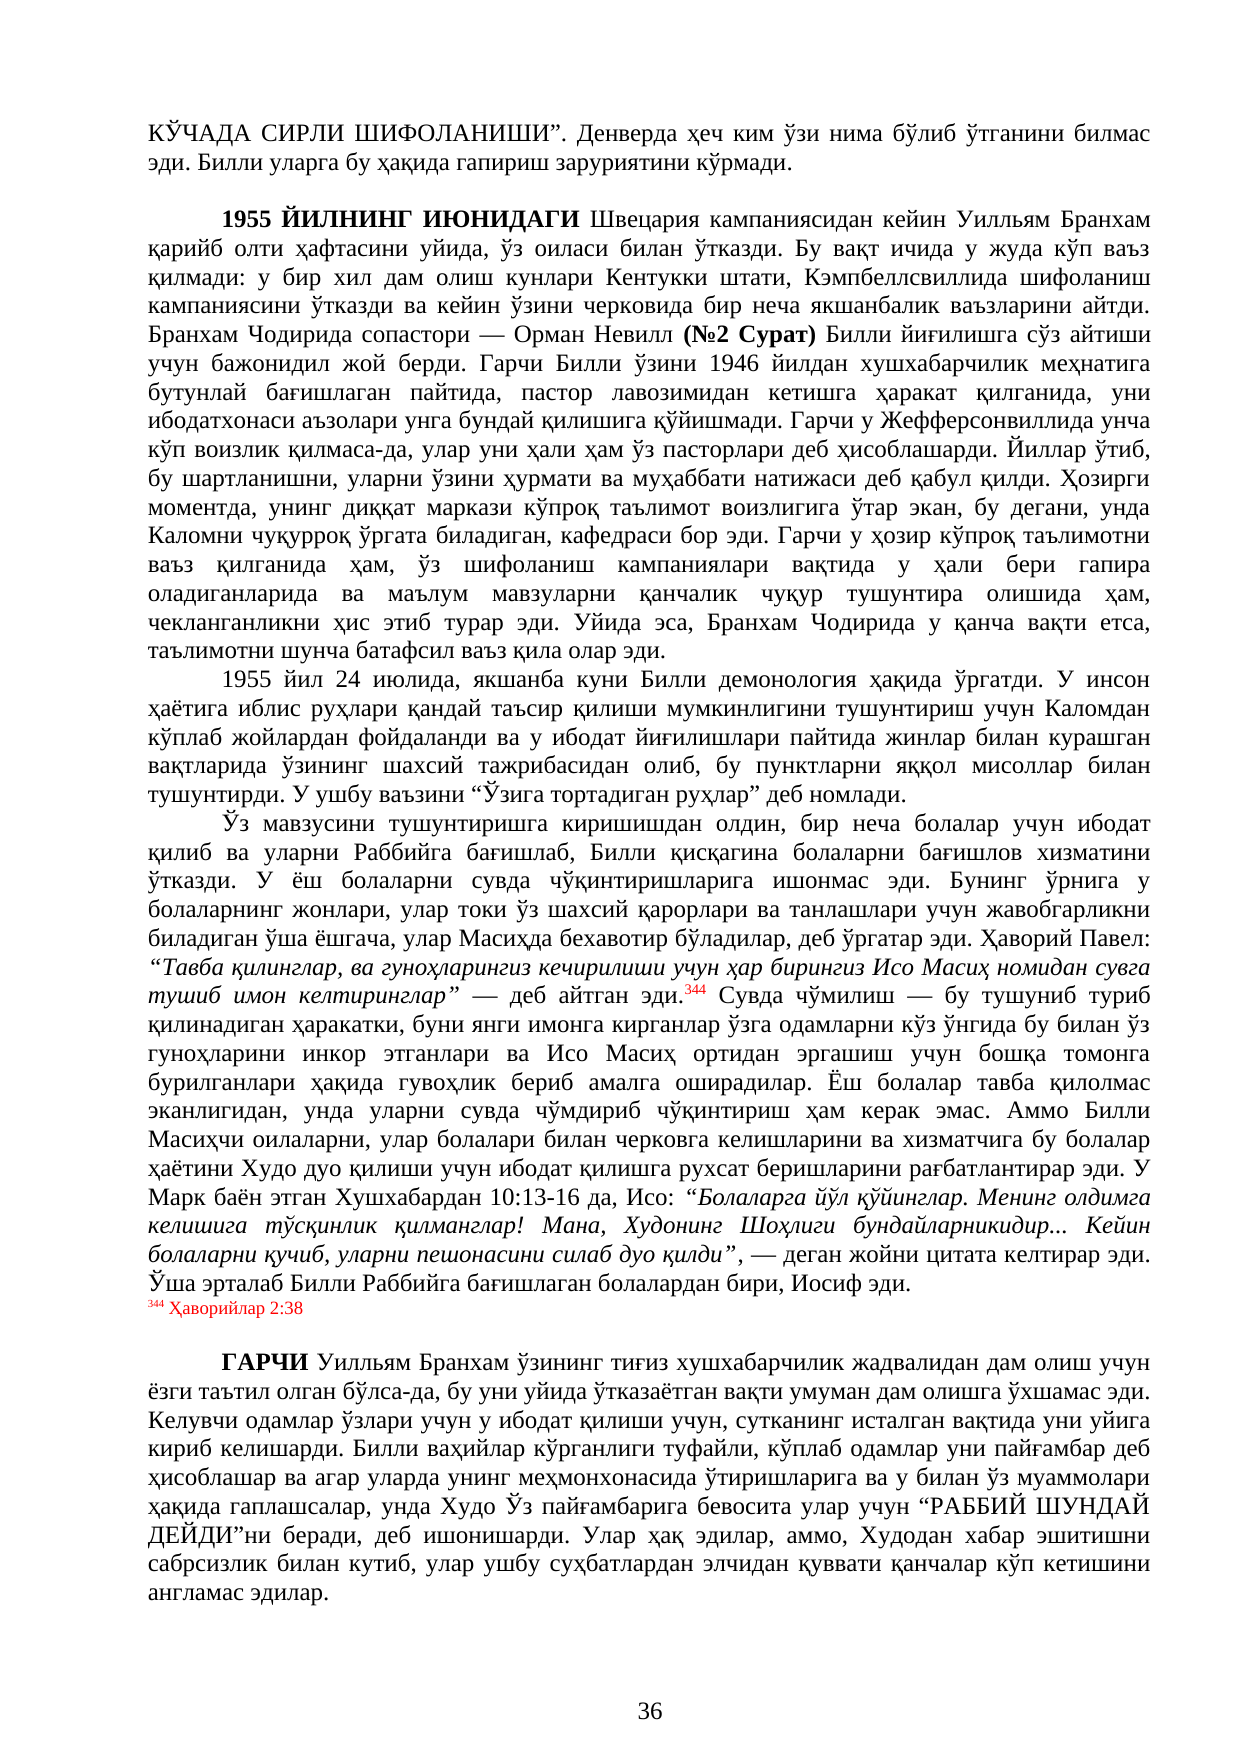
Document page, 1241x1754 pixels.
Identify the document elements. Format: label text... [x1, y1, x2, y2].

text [148, 118, 1152, 176]
text 344 Ҳаворийлар 2:38 [148, 1297, 1152, 1318]
text 1955 ЙИЛНИНГ ИЮНИДАГИ Швецария кампаниясидан кейин Уилльям Бранхам қарийб олти ҳафтасини уйида, ўз оиласи билан ўтказди. Бу вақт ичида у жуда кўп ваъз қилмади: у бир хил дам олиш кунлари Кентукки штати, Кэмпбеллсвиллида шифоланиш кампаниясини ўтказди ва кейин ўзини черковида бир неча якшанбалик ваъзларини айтди. Бранхам Чодирида сопастори ― Орман Невилл (№2 Сурат) Билли йиғилишга сўз айтиши учун бажонидил жой берди. Гарчи Билли ўзини 1946 йилдан хушхабарчилик меҳнатига бутунлай бағишлаган пайтида, пастор лавозимидан кетишга ҳаракат қилганида, уни ибодатхонаси аъзолари унга бундай қилишига қўйишмади. Гарчи у Жефферсонвиллида унча кўп воизлик қилмаса-да, улар уни ҳали ҳам ўз пасторлари деб ҳисоблашарди. Йиллар ўтиб, бу шартланишни, уларни ўзини ҳурмати ва муҳаббати натижаси деб қабул қилди. Ҳозирги моментда, унинг диққат маркази кўпроқ таълимот воизлигига ўтар экан, бу дегани, унда Каломни чуқурроқ ўргата биладиган, кафедраси бор эди. Гарчи у ҳозир кўпроқ таълимотни ваъз қилганида ҳам, ўз шифоланиш кампаниялари вақтида у ҳали бери гапира оладиганларида ва маълум мавзуларни қанчалик чуқур тушунтира олишида ҳам, чекланганликни ҳис этиб турар эди. Уйида эса, Бранхам Чодирида у қанча вақти етса, таълимотни шунча батафсил ваъз қила олар эди. [148, 204, 1152, 664]
text 1955 йил 24 июлида, якшанба куни Билли демонология ҳақида ўргатди. У инсон ҳаётига иблис руҳлари қандай таъсир қилиши мумкинлигини тушунтириш учун Каломдан кўплаб жойлардан фойдаланди ва у ибодат йиғилишлари пайтида жинлар билан курашган вақтларида ўзининг шахсий тажрибасидан олиб, бу пунктларни яққол мисоллар билан тушунтирди. У ушбу ваъзини “Ўзига тортадиган руҳлар” деб номлади. [148, 664, 1152, 808]
text Ўз мавзусини тушунтиришга киришишдан олдин, бир неча болалар учун ибодат қилиб ва уларни Раббийга бағишлаб, Билли қисқагина болаларни бағишлов хизматини ўтказди. У ёш болаларни сувда чўқинтиришларига ишонмас эди. Бунинг ўрнига у болаларнинг жонлари, улар токи ўз шахсий қарорлари ва танлашлари учун жавобгарликни биладиган ўша ёшгача, улар Масиҳда бехавотир бўладилар, деб ўргатар эди. Ҳаворий Павел: “Тавба қилинглар, ва гуноҳларингиз кечирилиши учун ҳар бирингиз Исо Масиҳ номидан сувга тушиб имон келтиринглар” ― деб айтган эди.344 Сувда чўмилиш ― бу тушуниб туриб қилинадиган ҳаракатки, буни янги имонга кирганлар ўзга одамларни кўз ўнгида бу билан ўз гуноҳларини инкор этганлари ва Исо Масиҳ ортидан эргашиш учун бошқа томонга бурилганлари ҳақида гувоҳлик бериб амалга оширадилар. Ёш болалар тавба қилолмас эканлигидан, унда уларни сувда чўмдириб чўқинтириш ҳам керак эмас. Аммо Билли Масиҳчи оилаларни, улар болалари билан черковга келишларини ва хизматчига бу болалар ҳаётини Худо дуо қилиши учун ибодат қилишга рухсат беришларини рағбатлантирар эди. У Марк баён этган Хушхабардан 10:13-16 да, Исо: “Болаларга йўл қўйинглар. Менинг олдимга келишига тўсқинлик қилманглар! Мана, Худонинг Шоҳлиги бундайларникидир... Кейин болаларни қучиб, уларни пешонасини силаб дуо қилди”, ― деган жойни цитата келтирар эди. Ўша эрталаб Билли Раббийга бағишлаган болалардан бири, Иосиф эди. [148, 808, 1152, 1297]
text ГАРЧИ Уилльям Бранхам ўзининг тиғиз хушхабарчилик жадвалидан дам олиш учун ёзги таътил олган бўлса-да, бу уни уйида ўтказаётган вақти умуман дам олишга ўхшамас эди. Келувчи одамлар ўзлари учун у ибодат қилиши учун, сутканинг исталган вақтида уни уйига кириб келишарди. Билли ваҳийлар кўрганлиги туфайли, кўплаб одамлар уни пайғамбар деб ҳисоблашар ва агар уларда унинг меҳмонхонасида ўтиришларига ва у билан ўз муаммолари ҳақида гаплашсалар, унда Худо Ўз пайғамбарига бевосита улар учун “РАББИЙ ШУНДАЙ ДЕЙДИ”ни беради, деб ишонишарди. Улар ҳақ эдилар, аммо, Худодан хабар эшитишни сабрсизлик билан кутиб, улар ушбу суҳбатлардан элчидан қуввати қанчалар кўп кетишини англамас эдилар. [148, 1347, 1152, 1606]
